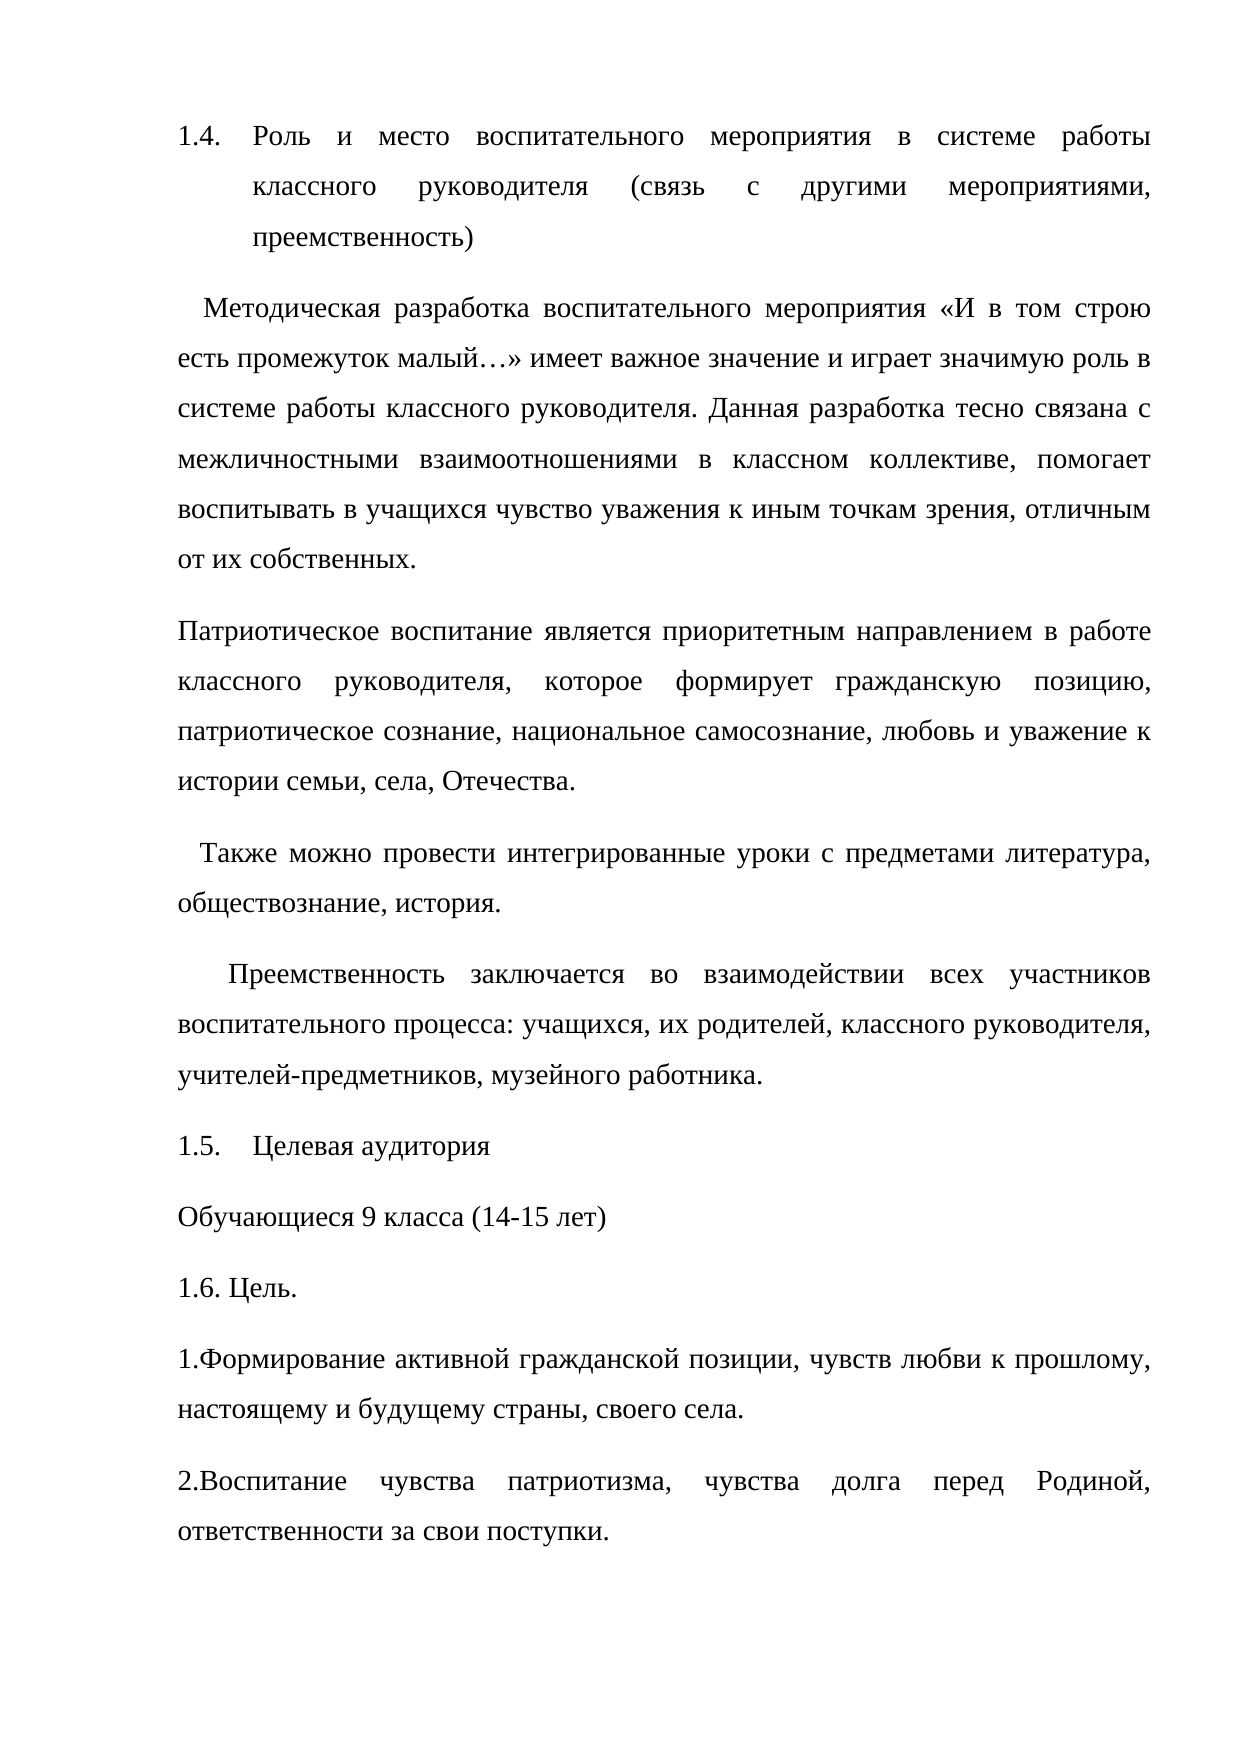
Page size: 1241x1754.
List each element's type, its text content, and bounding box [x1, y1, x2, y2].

text Преемственность заключается во взаимодействии всех участников воспитательного процесса: учащихся, их родителей, классного руководителя, учителей-предметников, музейного работника. [177, 956, 1152, 1090]
text Обучающиеся 9 класса (14-15 лет) [177, 1199, 1152, 1233]
text 1.Формирование активной гражданской позиции, чувств любви к прошлому, настоящему и будущему страны, своего села. [177, 1341, 1152, 1425]
list Целевая аудитория [177, 1128, 1152, 1161]
text 2.Воспитание чувства патриотизма, чувства долга перед Родиной, ответственности за свои поступки. [177, 1463, 1152, 1547]
text Также можно провести интегрированные уроки с предметами литература, обществознание, история. [177, 835, 1152, 918]
text Патриотическое воспитание является приоритетным направлением в работе классного руководителя, которое формирует гражданскую позицию, патриотическое сознание, национальное самосознание, любовь и уважение к истории семьи, села, Отечества. [177, 613, 1152, 797]
text Методическая разработка воспитательного мероприятия «И в том строю есть промежуток малый…» имеет важное значение и играет значимую роль в системе работы классного руководителя. Данная разработка тесно связана с межличностными взаимоотношениями в классном коллективе, помогает воспитывать в учащихся чувство уважения к иным точкам зрения, отличным от их собственных. [177, 290, 1152, 575]
text 1.6. Цель. [177, 1270, 1152, 1304]
list Роль и место воспитательного мероприятия в системе работы классного руководителя (связь с другими мероприятиями, преемственность) [177, 118, 1152, 252]
